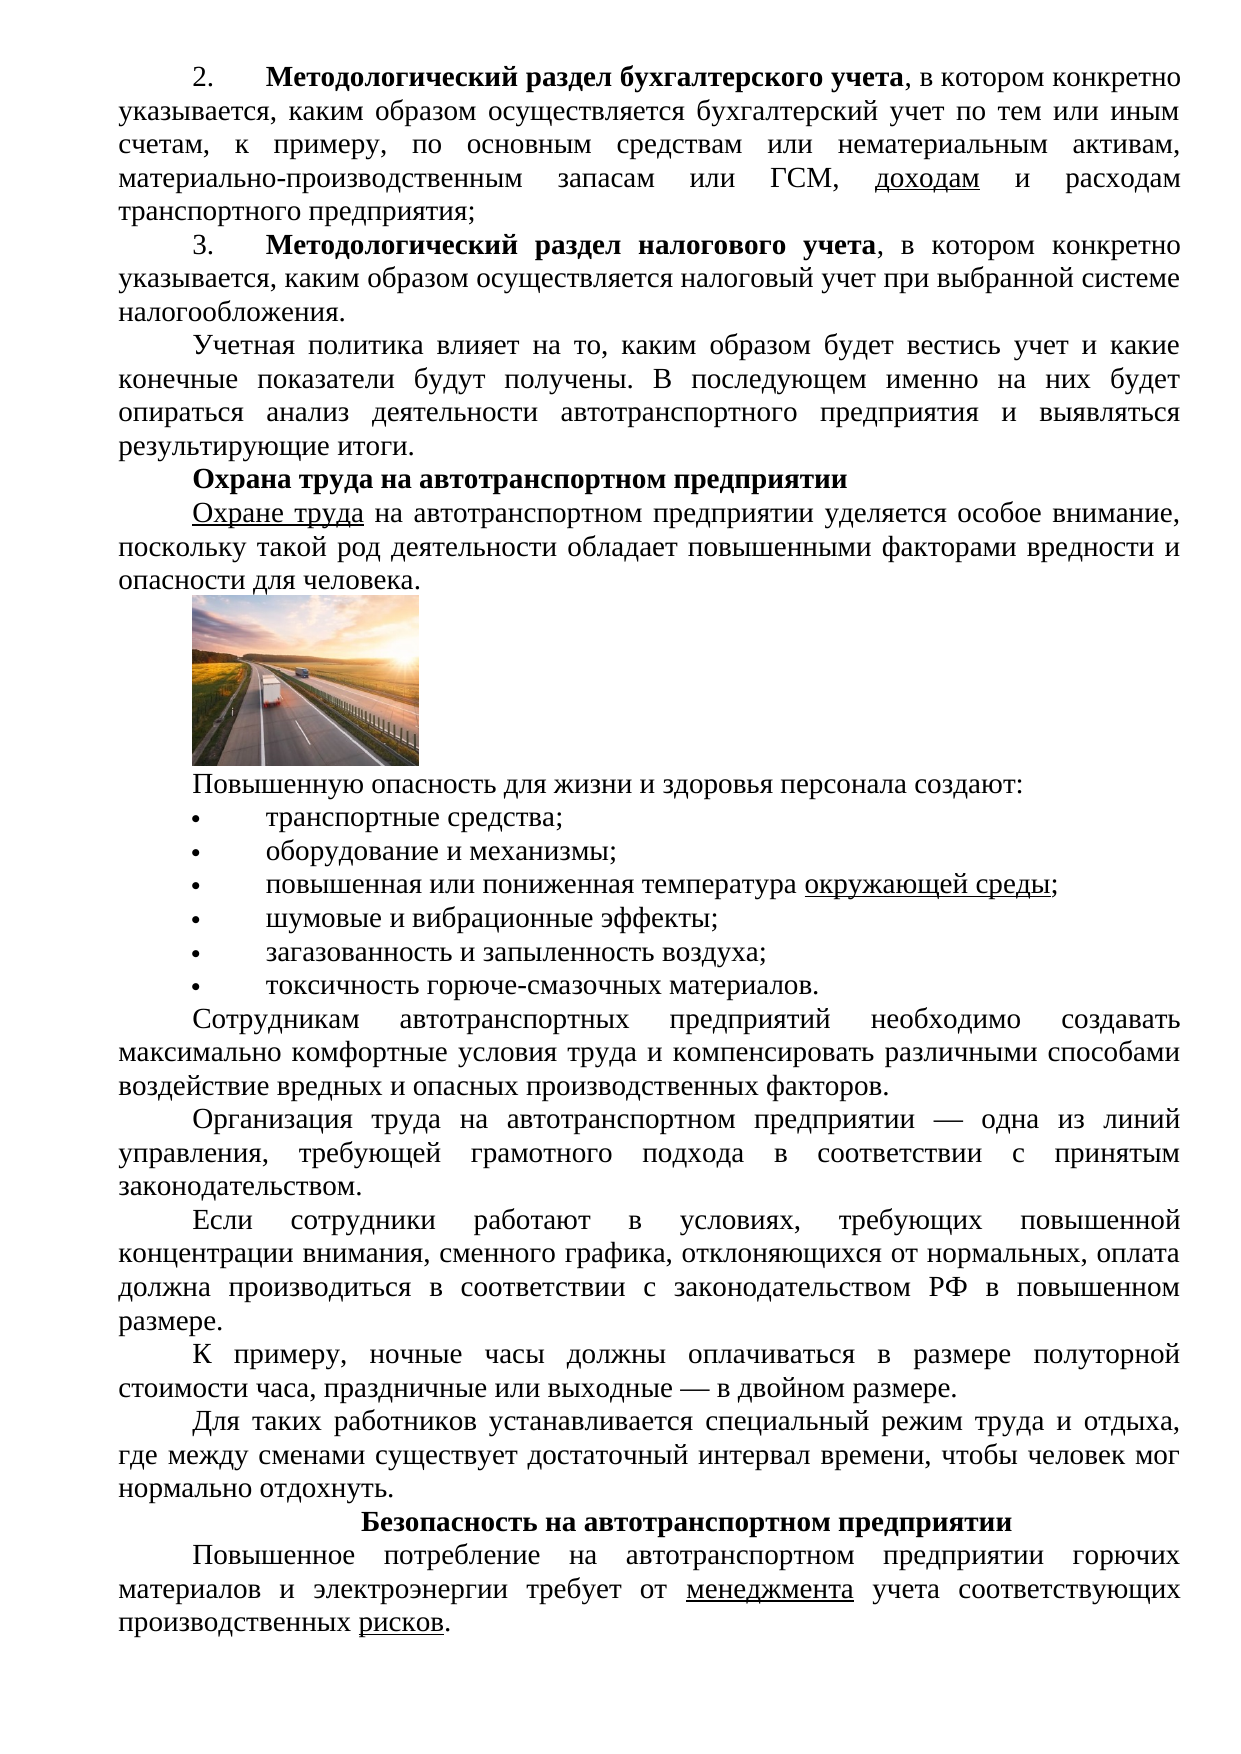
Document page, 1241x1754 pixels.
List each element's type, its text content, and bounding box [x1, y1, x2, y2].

text Если сотрудники работают в условиях, требующих повышенной концентрации внимания, сменного графика, отклоняющихся от нормальных, оплата должна производиться в соответствии с законодательством РФ в повышенном размере. [118, 1202, 1181, 1336]
list токсичность горюче-смазочных материалов. [118, 967, 1181, 1001]
text Учетная политика влияет на то, каким образом будет вестись учет и какие конечные показатели будут получены. В последующем именно на них будет опираться анализ деятельности автотранспортного предприятия и выявляться результирующие итоги. [118, 327, 1181, 462]
text Сотрудникам автотранспортных предприятий необходимо создавать максимально комфортные условия труда и компенсировать различными способами воздействие вредных и опасных производственных факторов. [118, 1001, 1181, 1101]
list Методологический раздел бухгалтерского учета, в котором конкретно указывается, каким образом осуществляется бухгалтерский учет по тем или иным счетам, к примеру, по основным средствам или нематериальным активам, материально-производственным запасам или ГСМ, доходам и расходам транспортного предприятия; [118, 59, 1181, 227]
list оборудование и механизмы; [118, 833, 1181, 867]
picture [192, 595, 419, 766]
list повышенная или пониженная температура окружающей среды; [118, 867, 1181, 900]
list Методологический раздел налогового учета, в котором конкретно указывается, каким образом осуществляется налоговый учет при выбранной системе налогообложения. [118, 227, 1181, 327]
text Повышенную опасность для жизни и здоровья персонала создают: [118, 766, 1181, 799]
list транспортные средства; [118, 799, 1181, 833]
list загазованность и запыленность воздуха; [118, 934, 1181, 967]
list шумовые и вибрационные эффекты; [118, 900, 1181, 934]
text Безопасность на автотранспортном предприятии [118, 1504, 1181, 1537]
text Повышенное потребление на автотранспортном предприятии горючих материалов и электроэнергии требует от менеджмента учета соответствующих производственных рисков. [118, 1537, 1181, 1638]
text Охране труда на автотранспортном предприятии уделяется особое внимание, поскольку такой род деятельности обладает повышенными факторами вредности и опасности для человека. [118, 495, 1181, 596]
text К примеру, ночные часы должны оплачиваться в размере полуторной стоимости часа, праздничные или выходные — в двойном размере. [118, 1336, 1181, 1403]
text Охрана труда на автотранспортном предприятии [118, 462, 1181, 495]
text Для таких работников устанавливается специальный режим труда и отдыха, где между сменами существует достаточный интервал времени, чтобы человек мог нормально отдохнуть. [118, 1403, 1181, 1504]
text Организация труда на автотранспортном предприятии — одна из линий управления, требующей грамотного подхода в соответствии с принятым законодательством. [118, 1101, 1181, 1202]
